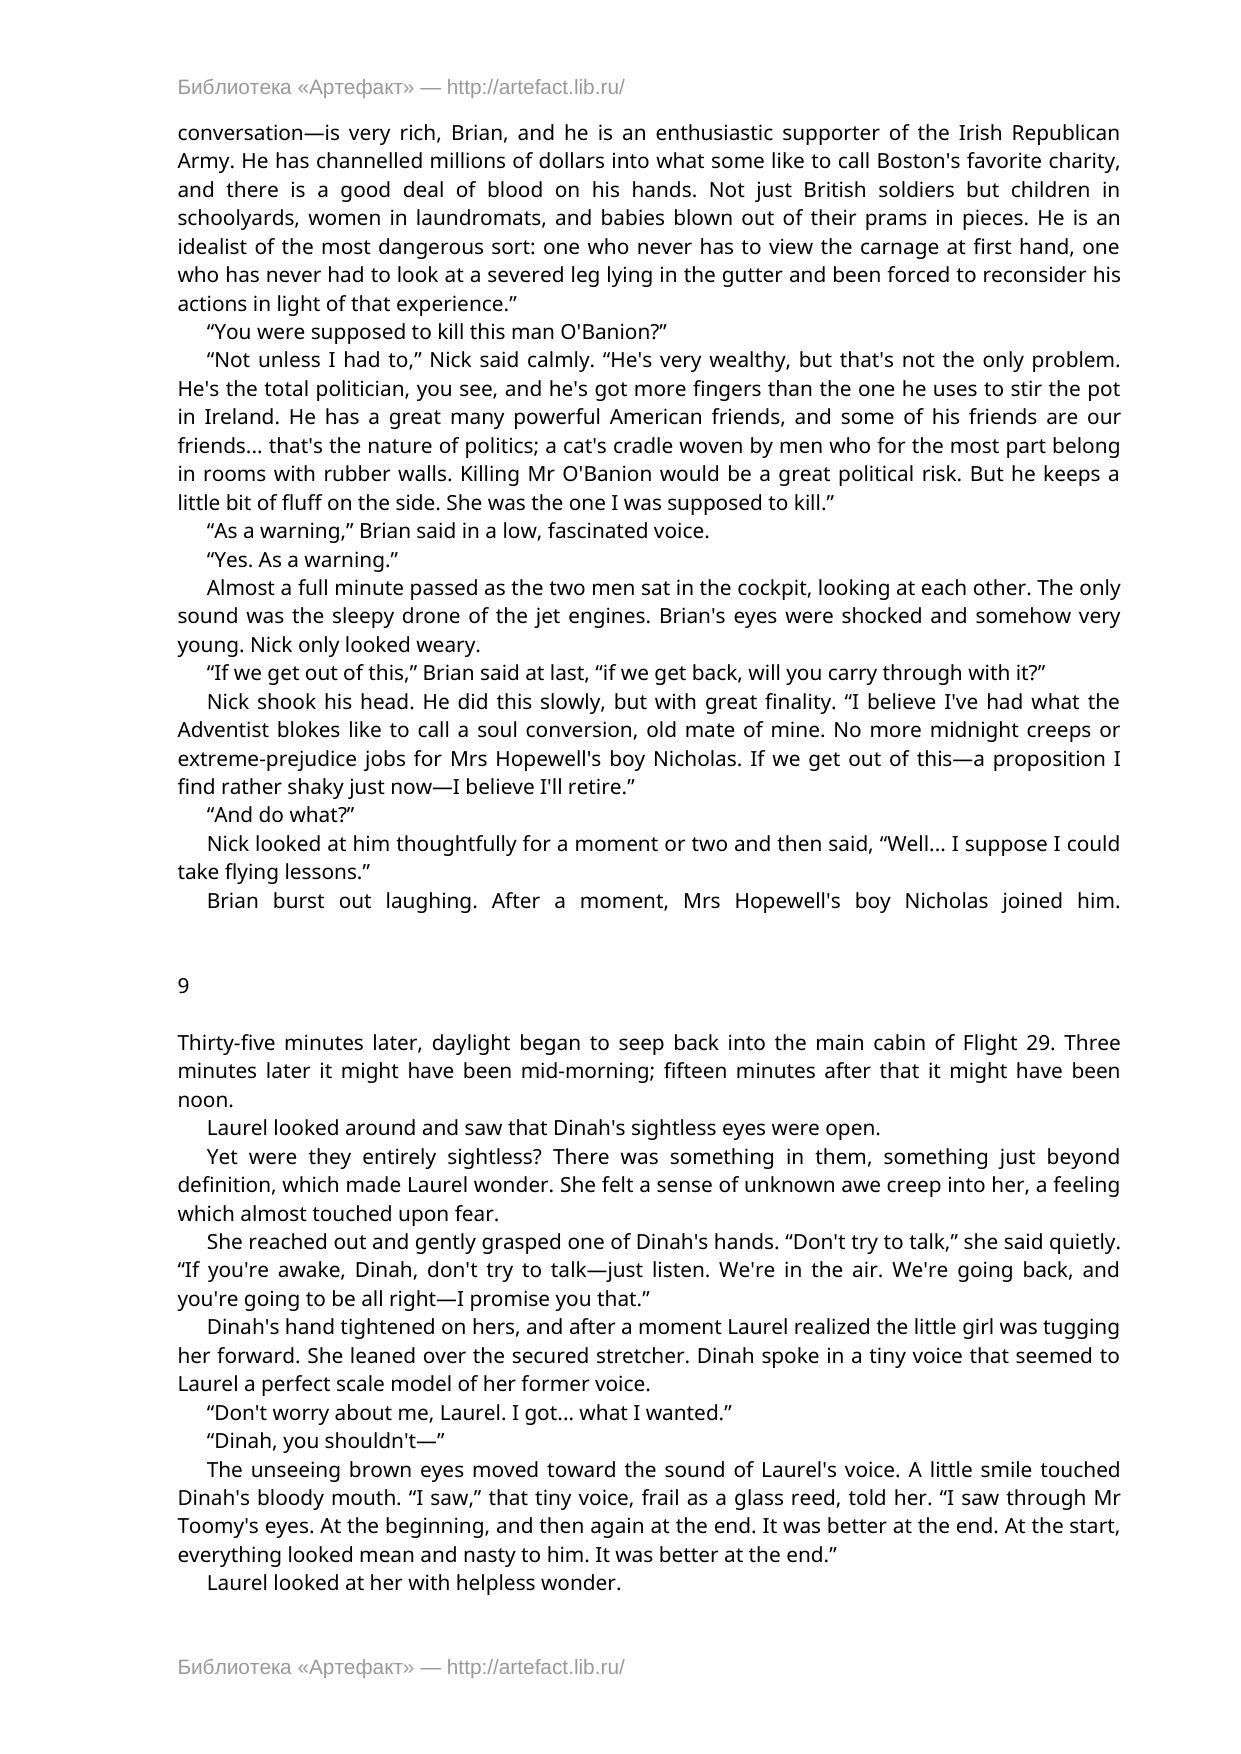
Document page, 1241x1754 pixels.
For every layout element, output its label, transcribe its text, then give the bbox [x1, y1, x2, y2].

text “As a warning,” Brian said in a low, fascinated voice. [177, 516, 1122, 545]
text “Don't worry about me, Laurel. I got... what I wanted.” [177, 1398, 1122, 1426]
text “Not unless I had to,” Nick said calmly. “He's very wealthy, but that's not the only problem. He's the total politician, you see, and he's got more fingers than the one he uses to stir the pot in Ireland. He has a great many powerful American friends, and some of his friends are our friends... that's the nature of politics; a cat's cradle woven by men who for the most part belong in rooms with rubber walls. Killing Mr O'Banion would be a great political risk. But he keeps a little bit of fluff on the side. She was the one I was supposed to kill.” [177, 346, 1122, 516]
text She reached out and gently grasped one of Dinah's hands. “Don't try to talk,” she said quietly. “If you're awake, Dinah, don't try to talk—just listen. We're in the air. We're going back, and you're going to be all right—I promise you that.” [177, 1227, 1122, 1312]
text Laurel looked at her with helpless wonder. [177, 1568, 1122, 1597]
text Almost a full minute passed as the two men sat in the cockpit, looking at each other. The only sound was the sleepy drone of the jet engines. Brian's eyes were shocked and somehow very young. Nick only looked weary. [177, 573, 1122, 658]
text “If we get out of this,” Brian said at last, “if we get back, will you carry through with it?” [177, 658, 1122, 687]
text “Dinah, you shouldn't—” [177, 1426, 1122, 1455]
text Laurel looked around and saw that Dinah's sightless eyes were open. [177, 1113, 1122, 1142]
text Brian burst out laughing. After a moment, Mrs Hopewell's boy Nicholas joined him. 9 Thirty-five minutes later, daylight began to seep back into the main cabin of Flight 29. Three minutes later it might have been mid-morning; fifteen minutes after that it might have been noon. [177, 886, 1122, 1113]
text The unseeing brown eyes moved toward the sound of Laurel's voice. A little smile touched Dinah's bloody mouth. “I saw,” that tiny voice, frail as a glass reed, told her. “I saw through Mr Toomy's eyes. At the beginning, and then again at the end. It was better at the end. At the start, everything looked mean and nasty to him. It was better at the end.” [177, 1455, 1122, 1568]
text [177, 118, 1122, 317]
text Yet were they entirely sightless? There was something in them, something just beyond definition, which made Laurel wonder. She felt a sense of unknown awe creep into her, a feeling which almost touched upon fear. [177, 1142, 1122, 1227]
text “Yes. As a warning.” [177, 545, 1122, 573]
text “And do what?” [177, 801, 1122, 829]
text Dinah's hand tightened on hers, and after a moment Laurel realized the little girl was tugging her forward. She leaned over the secured stretcher. Dinah spoke in a tiny voice that seemed to Laurel a perfect scale model of her former voice. [177, 1312, 1122, 1398]
text “You were supposed to kill this man O'Banion?” [177, 317, 1122, 346]
text Nick shook his head. He did this slowly, but with great finality. “I believe I've had what the Adventist blokes like to call a soul conversion, old mate of mine. No more midnight creeps or extreme-prejudice jobs for Mrs Hopewell's boy Nicholas. If we get out of this—a proposition I find rather shaky just now—I believe I'll retire.” [177, 687, 1122, 801]
text Nick looked at him thoughtfully for a moment or two and then said, “Well... I suppose I could take flying lessons.” [177, 829, 1122, 886]
